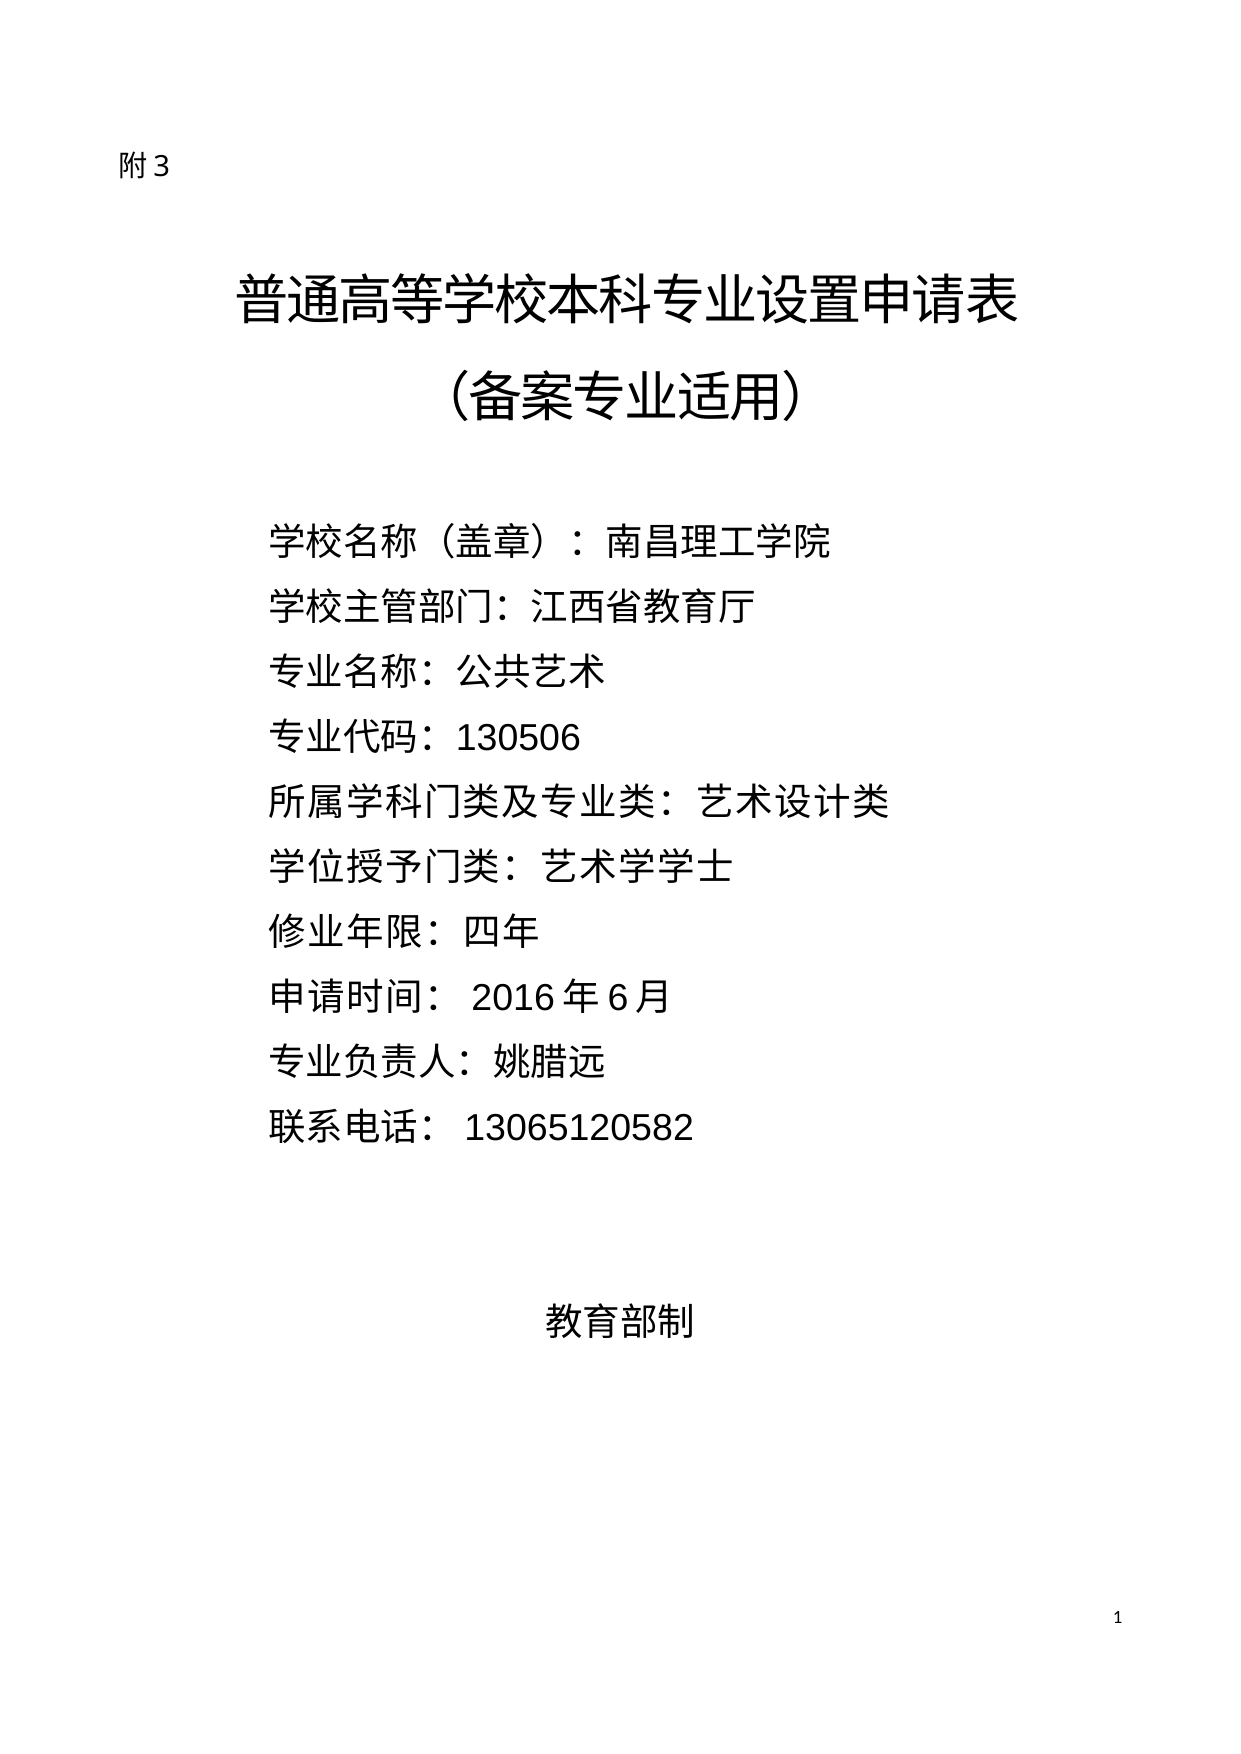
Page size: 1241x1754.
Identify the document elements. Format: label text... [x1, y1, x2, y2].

text 专业负责人：姚腊远 [118, 1027, 1122, 1092]
text 普通高等学校本科专业设置申请表 [81, 247, 1122, 344]
text 学位授予门类：艺术学学士 [118, 832, 1122, 897]
text 所属学科门类及专业类：艺术设计类 [118, 767, 1122, 832]
text 专业名称：公共艺术 [118, 637, 1122, 702]
text （备案专业适用） [81, 344, 1122, 442]
text 联系电话： 13065120582 [118, 1092, 1122, 1157]
text 修业年限：四年 [118, 897, 1122, 962]
text 学校名称（盖章）：南昌理工学院 [118, 507, 1122, 572]
text 申请时间： 2016年6月 [118, 962, 1122, 1027]
text 附3 [118, 130, 1122, 188]
text 教育部制 [118, 1287, 1122, 1352]
text 专业代码：130506 [118, 702, 1122, 767]
text 学校主管部门：江西省教育厅 [118, 572, 1122, 637]
